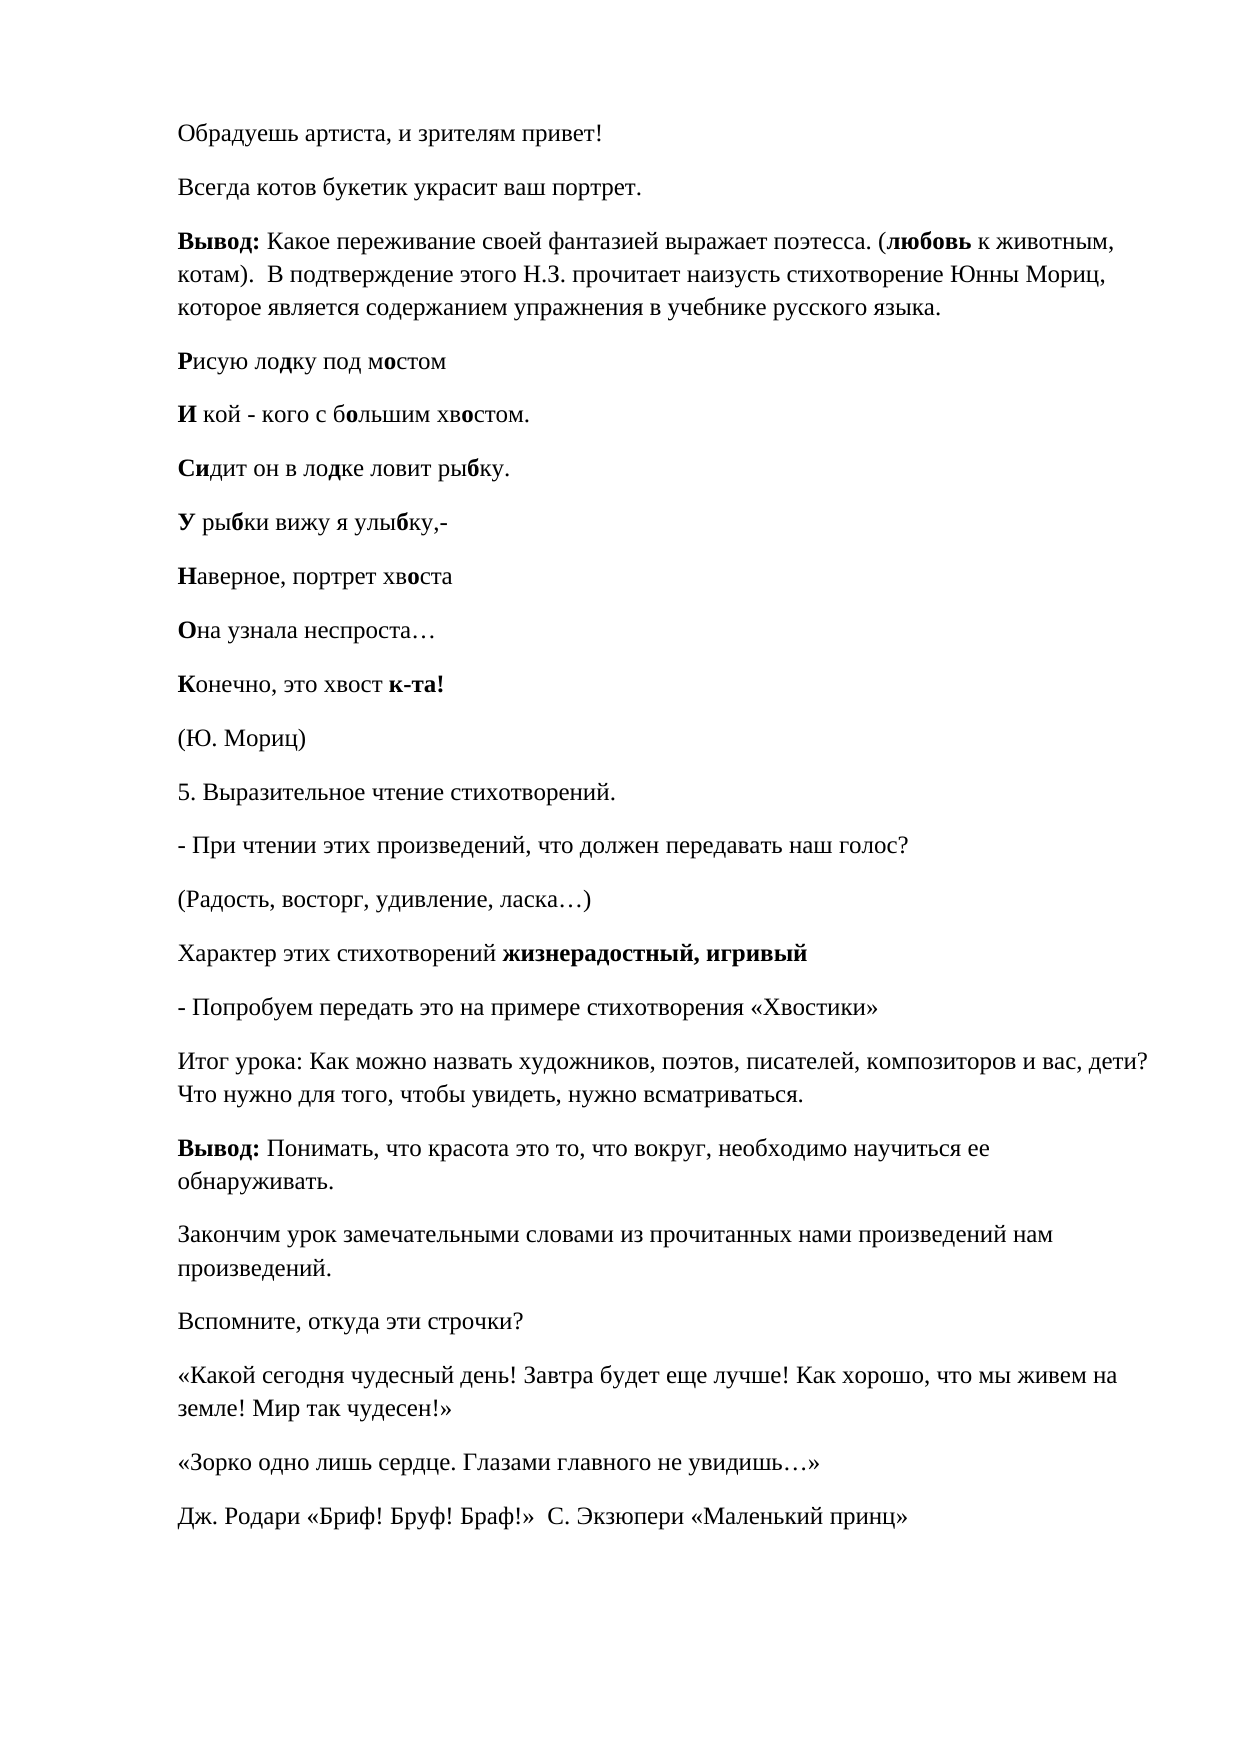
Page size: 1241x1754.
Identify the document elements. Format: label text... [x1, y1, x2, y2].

text - Попробуем передать это на примере стихотворения «Хвостики» [177, 992, 1152, 1021]
text «Зорко одно лишь сердце. Глазами главного не увидишь…» [177, 1447, 1152, 1476]
text И кой - кого с большим хвостом. [177, 399, 1152, 428]
text Она узнала неспроста… [177, 615, 1152, 644]
text У рыбки вижу я улыбку,- [177, 507, 1152, 536]
text Характер этих стихотворений жизнерадостный, игривый [177, 938, 1152, 967]
text - При чтении этих произведений, что должен передавать наш голос? [177, 830, 1152, 859]
text Вывод: Какое переживание своей фантазией выражает поэтесса. (любовь к животным, котам). В подтверждение этого Н.З. прочитает наизусть стихотворение Юнны Мориц, которое является содержанием упражнения в учебнике русского языка. [177, 226, 1152, 321]
text Наверное, портрет хвоста [177, 561, 1152, 590]
text (Радость, восторг, удивление, ласка…) [177, 884, 1152, 913]
text (Ю. Мориц) [177, 723, 1152, 751]
text Итог урока: Как можно назвать художников, поэтов, писателей, композиторов и вас, дети? Что нужно для того, чтобы увидеть, нужно всматриваться. [177, 1046, 1152, 1108]
text Дж. Родари «Бриф! Бруф! Браф!» С. Экзюпери «Маленький принц» [177, 1501, 1152, 1530]
text Обрадуешь артиста, и зрителям привет! [177, 118, 1152, 147]
text Всегда котов букетик украсит ваш портрет. [177, 172, 1152, 201]
text Рисую лодку под мостом [177, 346, 1152, 374]
text Вспомните, откуда эти строчки? [177, 1306, 1152, 1335]
text 5. Выразительное чтение стихотворений. [177, 777, 1152, 805]
text Вывод: Понимать, что красота это то, что вокруг, необходимо научиться ее обнаруживать. [177, 1133, 1152, 1194]
text «Какой сегодня чудесный день! Завтра будет еще лучше! Как хорошо, что мы живем на земле! Мир так чудесен!» [177, 1360, 1152, 1422]
text Сидит он в лодке ловит рыбку. [177, 453, 1152, 482]
text Закончим урок замечательными словами из прочитанных нами произведений нам произведений. [177, 1219, 1152, 1281]
text Конечно, это хвост к-та! [177, 669, 1152, 698]
